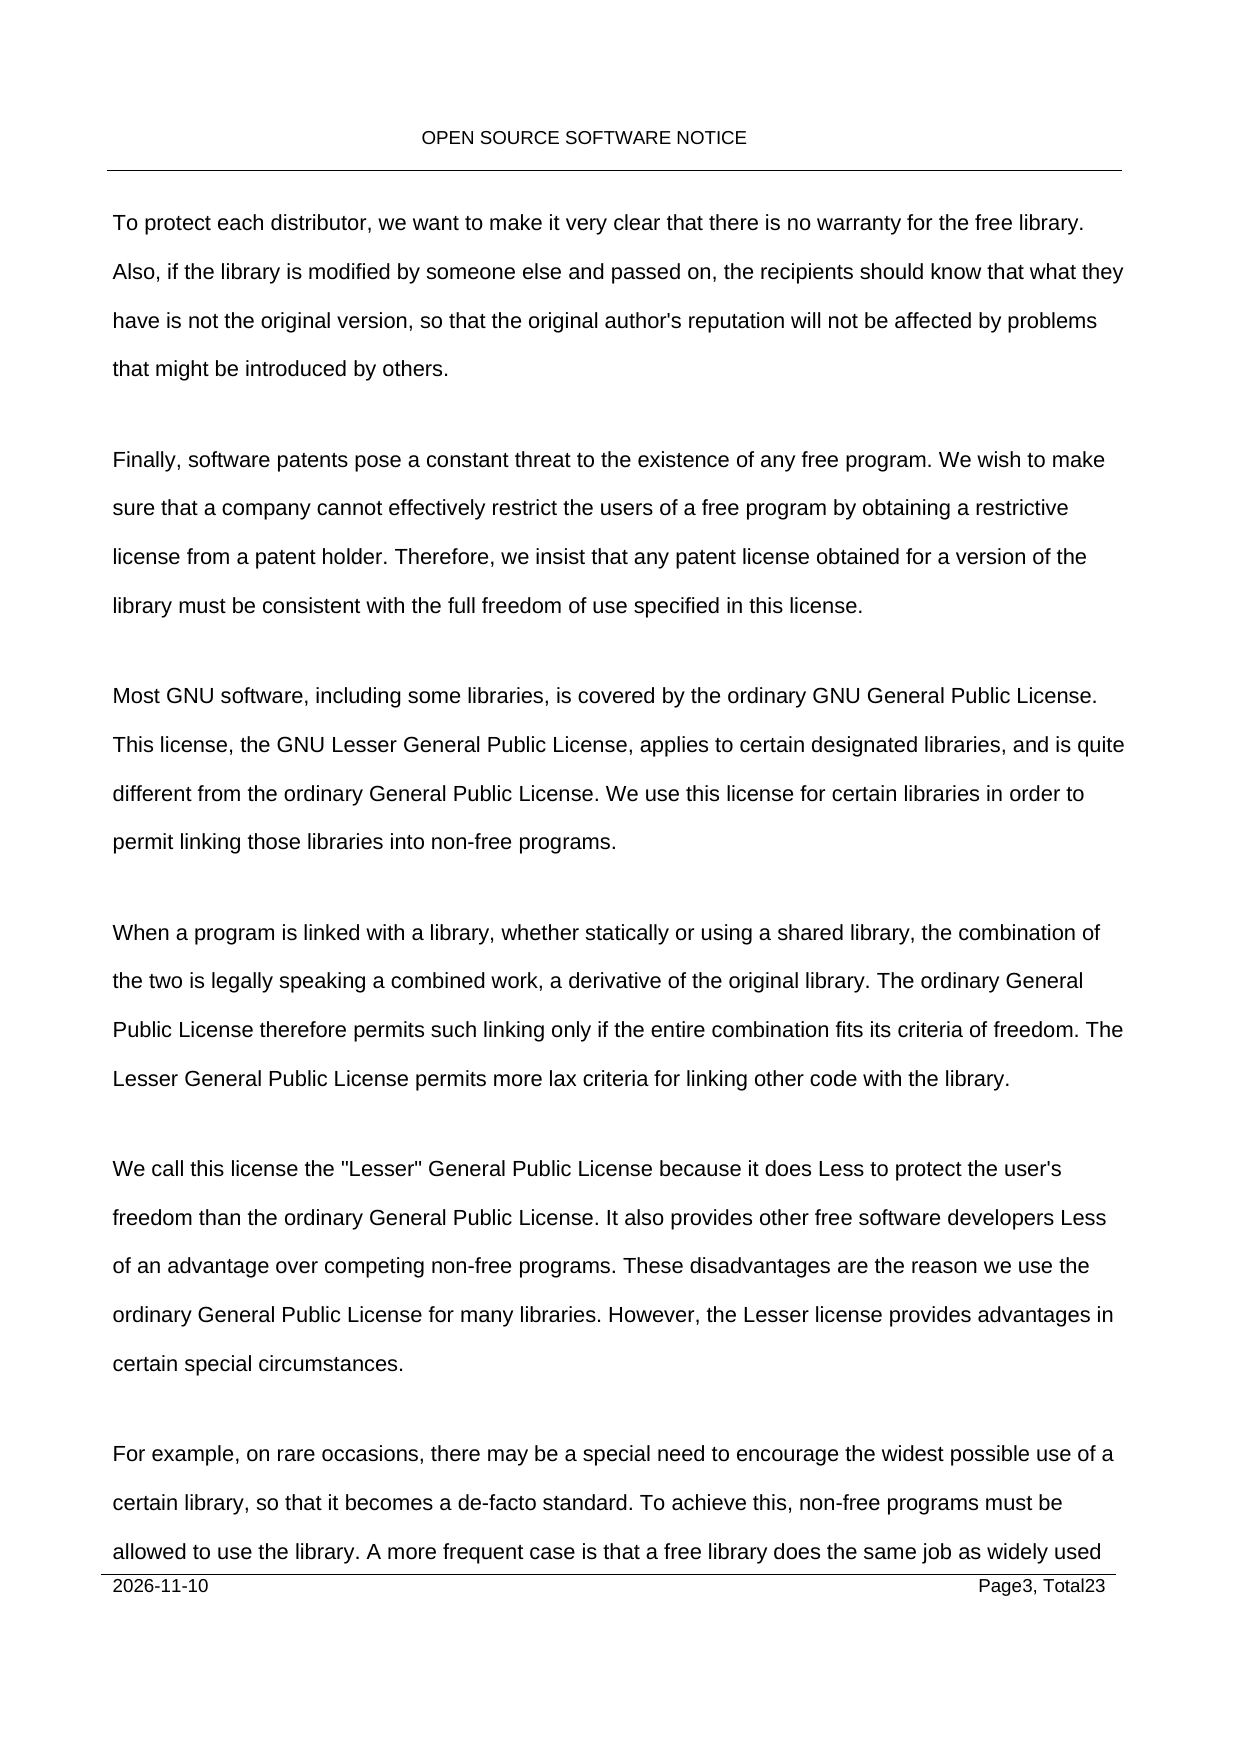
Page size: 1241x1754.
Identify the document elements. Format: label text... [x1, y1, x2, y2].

text Most GNU software, including some libraries, is covered by the ordinary GNU General Public License. This license, the GNU Lesser General Public License, applies to certain designated libraries, and is quite different from the ordinary General Public License. We use this license for certain libraries in order to permit linking those libraries into non-free programs. [112, 679, 1128, 858]
text Finally, software patents pose a constant threat to the existence of any free program. We wish to make sure that a company cannot effectively restrict the users of a free program by obtaining a restrictive license from a patent holder. Therefore, we insist that any patent license obtained for a version of the library must be consistent with the full freedom of use specified in this license. [112, 443, 1128, 622]
text To protect each distributor, we want to make it very clear that there is no warranty for the free library. Also, if the library is modified by someone else and passed on, the recipients should know that what they have is not the original version, so that the original author's reputation will not be affected by problems that might be introduced by others. [112, 206, 1128, 385]
text When a program is linked with a library, whether statically or using a shared library, the combination of the two is legally speaking a combined work, a derivative of the original library. The ordinary General Public License therefore permits such linking only if the entire combination fits its criteria of freedom. The Lesser General Public License permits more lax criteria for linking other code with the library. [112, 916, 1128, 1094]
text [112, 1437, 1128, 1567]
text We call this license the "Lesser" General Public License because it does Less to protect the user's freedom than the ordinary General Public License. It also provides other free software developers Less of an advantage over competing non-free programs. These disadvantages are the reason we use the ordinary General Public License for many libraries. However, the Lesser license provides advantages in certain special circumstances. [112, 1152, 1128, 1380]
